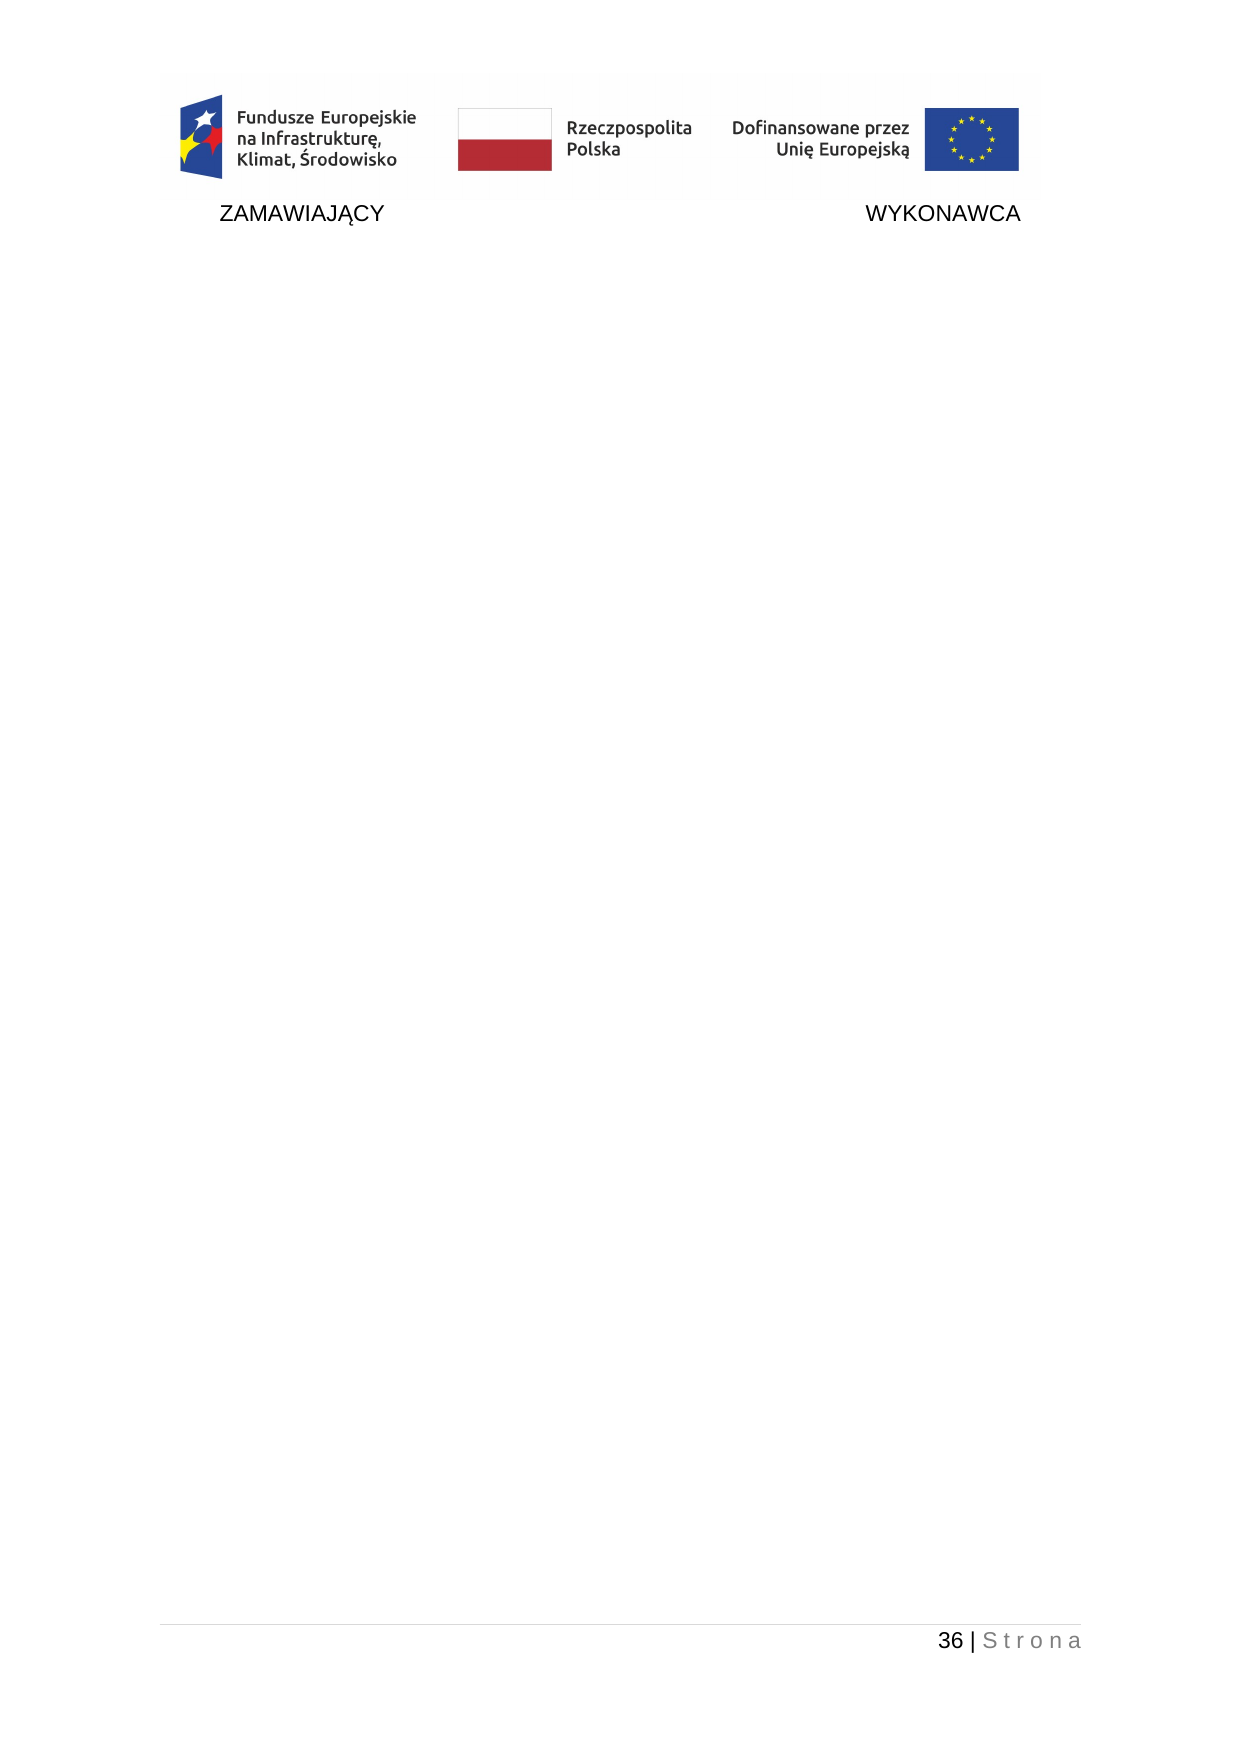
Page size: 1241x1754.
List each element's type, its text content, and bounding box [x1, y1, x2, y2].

picture [159, 73, 1041, 200]
text ZAMAWIAJĄCY WYKONAWCA [159, 200, 1081, 226]
